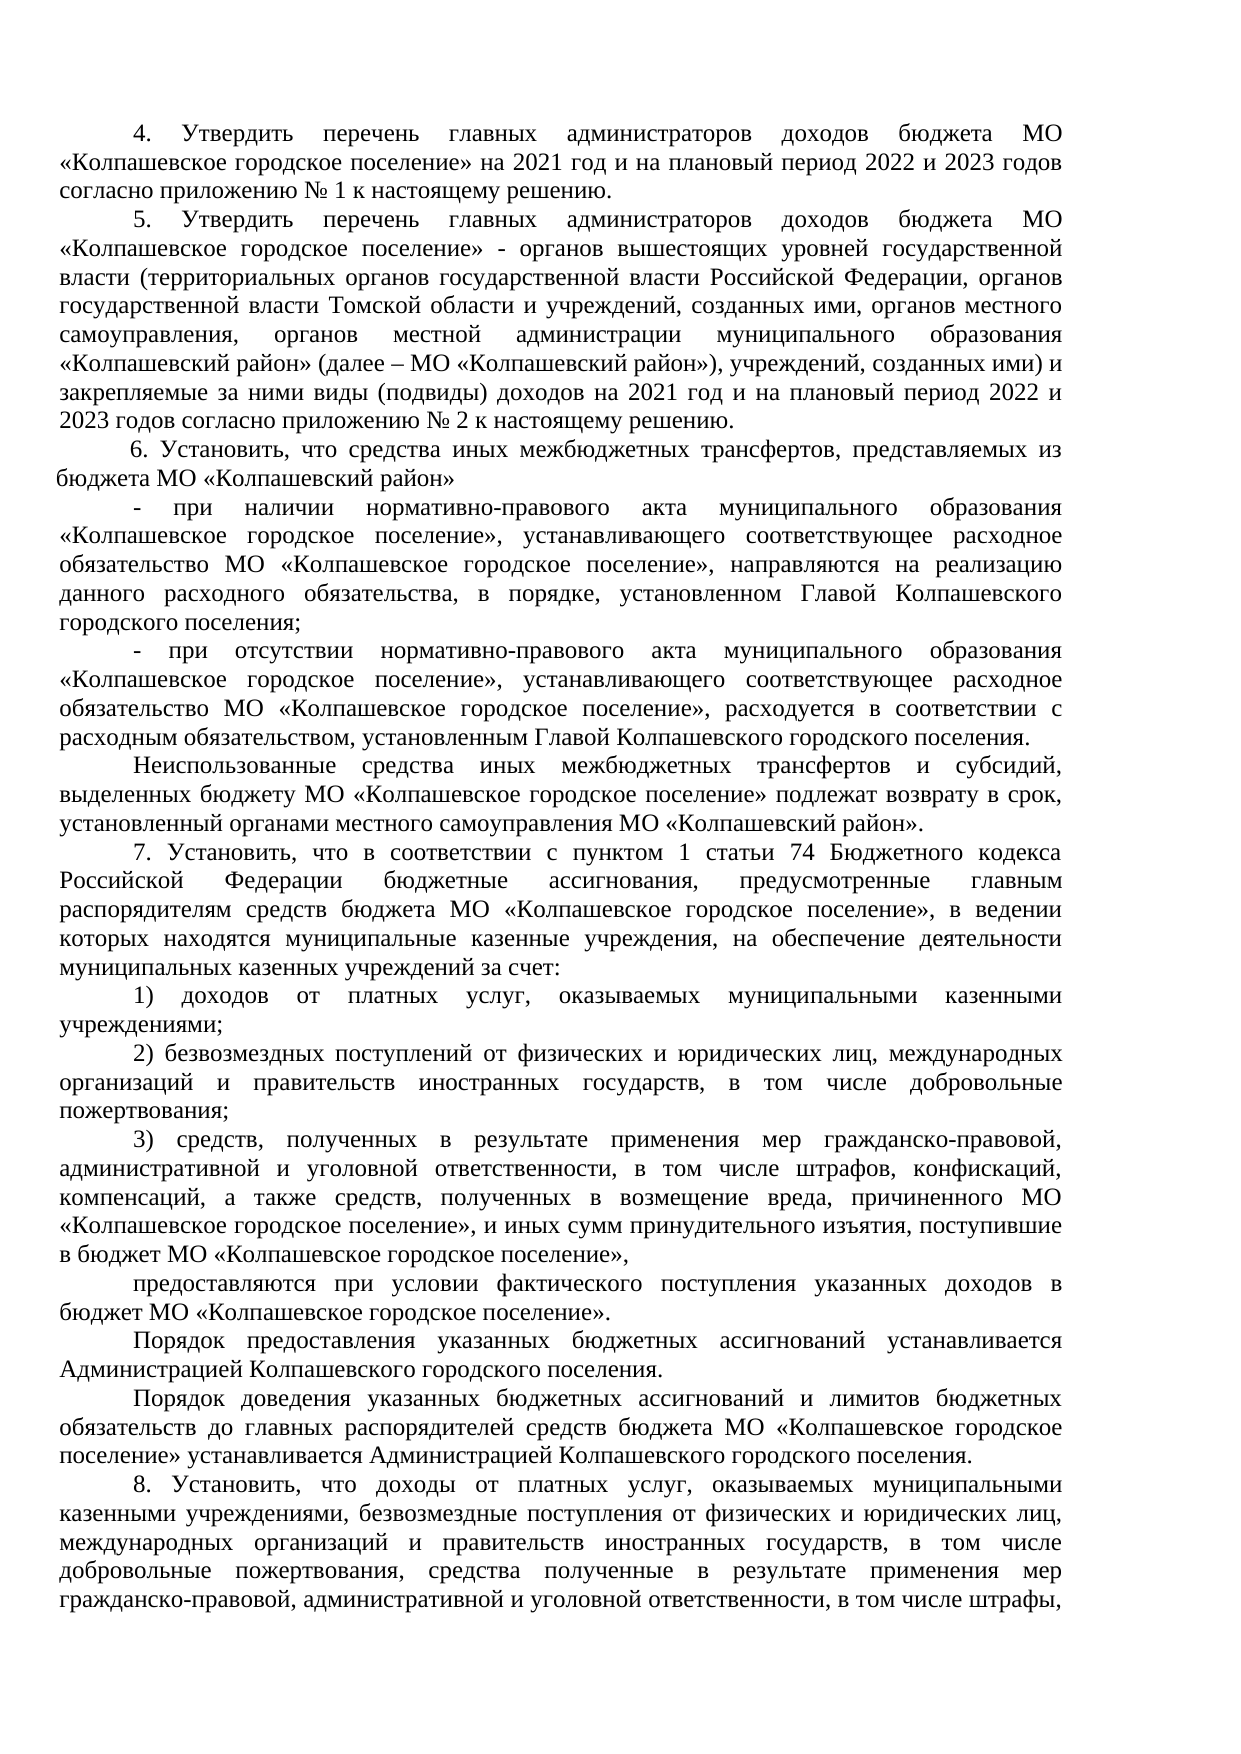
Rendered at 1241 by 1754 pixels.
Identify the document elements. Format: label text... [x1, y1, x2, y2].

text предоставляются при условии фактического поступления указанных доходов в бюджет МО «Колпашевское городское поселение». [59, 1268, 1063, 1326]
text 6. Установить, что средства иных межбюджетных трансфертов, представляемых из бюджета МО «Колпашевский район» [56, 434, 1063, 492]
text 7. Установить, что в соответствии с пунктом 1 статьи 74 Бюджетного кодекса Российской Федерации бюджетные ассигнования, предусмотренные главным распорядителям средств бюджета МО «Колпашевское городское поселение», в ведении которых находятся муниципальные казенные учреждения, на обеспечение деятельности муниципальных казенных учреждений за счет: [59, 837, 1063, 981]
text Порядок доведения указанных бюджетных ассигнований и лимитов бюджетных обязательств до главных распорядителей средств бюджета МО «Колпашевское городское поселение» устанавливается Администрацией Колпашевского городского поселения. [59, 1383, 1063, 1469]
text 4. Утвердить перечень главных администраторов доходов бюджета МО «Колпашевское городское поселение» на 2021 год и на плановый период 2022 и 2023 годов согласно приложению № 1 к настоящему решению. [59, 118, 1063, 204]
text - при отсутствии нормативно-правового акта муниципального образования «Колпашевское городское поселение», устанавливающего соответствующее расходное обязательство МО «Колпашевское городское поселение», расходуется в соответствии с расходным обязательством, установленным Главой Колпашевского городского поселения. [59, 636, 1063, 751]
text 3) средств, полученных в результате применения мер гражданско-правовой, административной и уголовной ответственности, в том числе штрафов, конфискаций, компенсаций, а также средств, полученных в возмещение вреда, причиненного МО «Колпашевское городское поселение», и иных сумм принудительного изъятия, поступившие в бюджет МО «Колпашевское городское поселение», [59, 1124, 1063, 1268]
text - при наличии нормативно-правового акта муниципального образования «Колпашевское городское поселение», устанавливающего соответствующее расходное обязательство МО «Колпашевское городское поселение», направляются на реализацию данного расходного обязательства, в порядке, установленном Главой Колпашевского городского поселения; [59, 492, 1063, 636]
text Порядок предоставления указанных бюджетных ассигнований устанавливается Администрацией Колпашевского городского поселения. [59, 1326, 1063, 1383]
text 5. Утвердить перечень главных администраторов доходов бюджета МО «Колпашевское городское поселение» - органов вышестоящих уровней государственной власти (территориальных органов государственной власти Российской Федерации, органов государственной власти Томской области и учреждений, созданных ими, органов местного самоуправления, органов местной администрации муниципального образования «Колпашевский район» (далее – МО «Колпашевский район»), учреждений, созданных ими) и закрепляемые за ними виды (подвиды) доходов на 2021 год и на плановый период 2022 и 2023 годов согласно приложению № 2 к настоящему решению. [59, 204, 1063, 434]
text 2) безвозмездных поступлений от физических и юридических лиц, международных организаций и правительств иностранных государств, в том числе добровольные пожертвования; [59, 1038, 1063, 1124]
text Неиспользованные средства иных межбюджетных трансфертов и субсидий, выделенных бюджету МО «Колпашевское городское поселение» подлежат возврату в срок, установленный органами местного самоуправления МО «Колпашевский район». [59, 751, 1063, 837]
text 1) доходов от платных услуг, оказываемых муниципальными казенными учреждениями; [59, 981, 1063, 1038]
